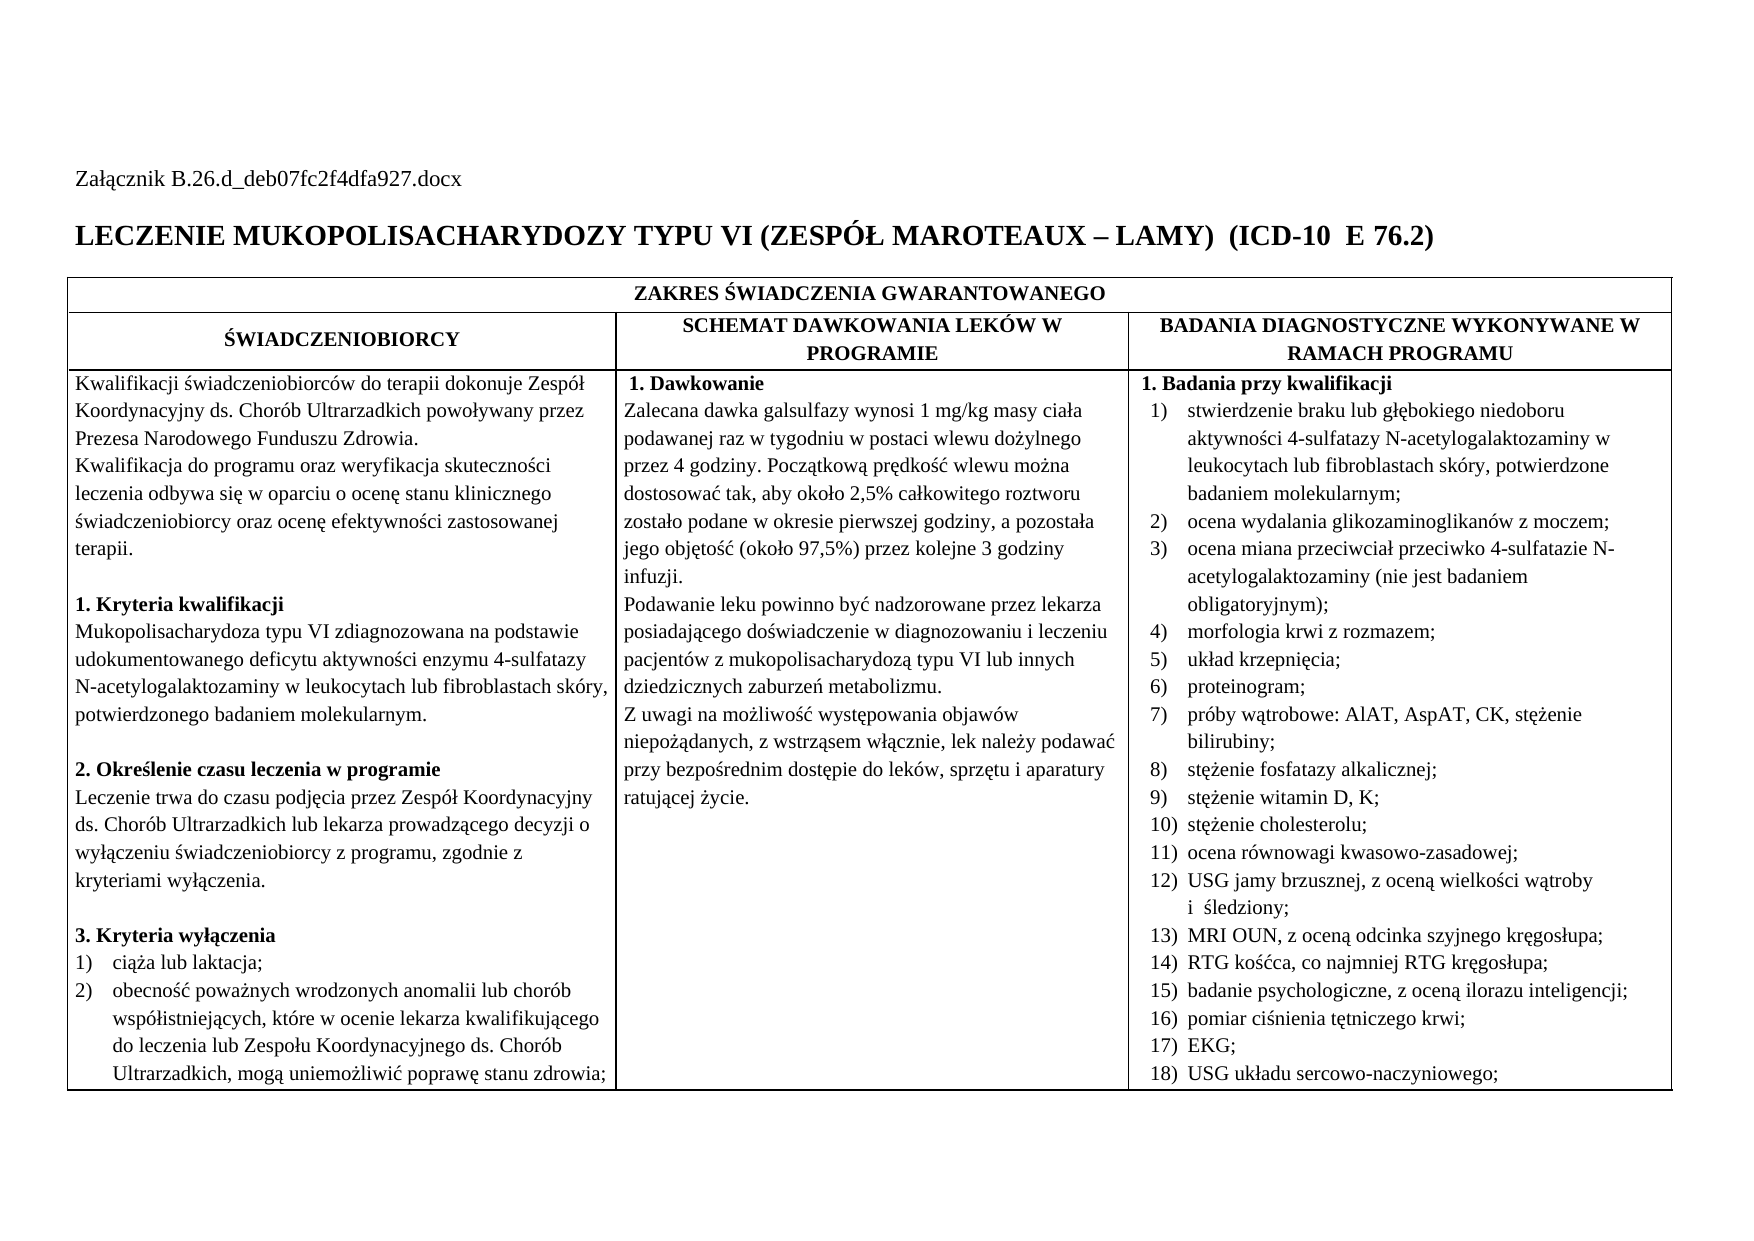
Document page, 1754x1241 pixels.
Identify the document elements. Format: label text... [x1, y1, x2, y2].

table_cell BADANIA DIAGNOSTYCZNE WYKONYWANE W RAMACH PROGRAMU [1129, 313, 1671, 369]
text LECZENIE MUKOPOLISACHARYDOZY TYPU VI (ZESPÓŁ MAROTEAUX – LAMY) (ICD-10 E 76.2) [75, 218, 1679, 252]
table_cell ŚWIADCZENIOBIORCY [68, 313, 615, 369]
table_header ZAKRES ŚWIADCZENIA GWARANTOWANEGO [68, 278, 1671, 312]
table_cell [68, 370, 615, 1089]
text Załącznik B.26. [75, 165, 1679, 192]
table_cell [617, 371, 1128, 1089]
table_cell SCHEMAT DAWKOWANIA LEKÓW W PROGRAMIE [617, 313, 1128, 369]
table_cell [1129, 371, 1671, 1089]
